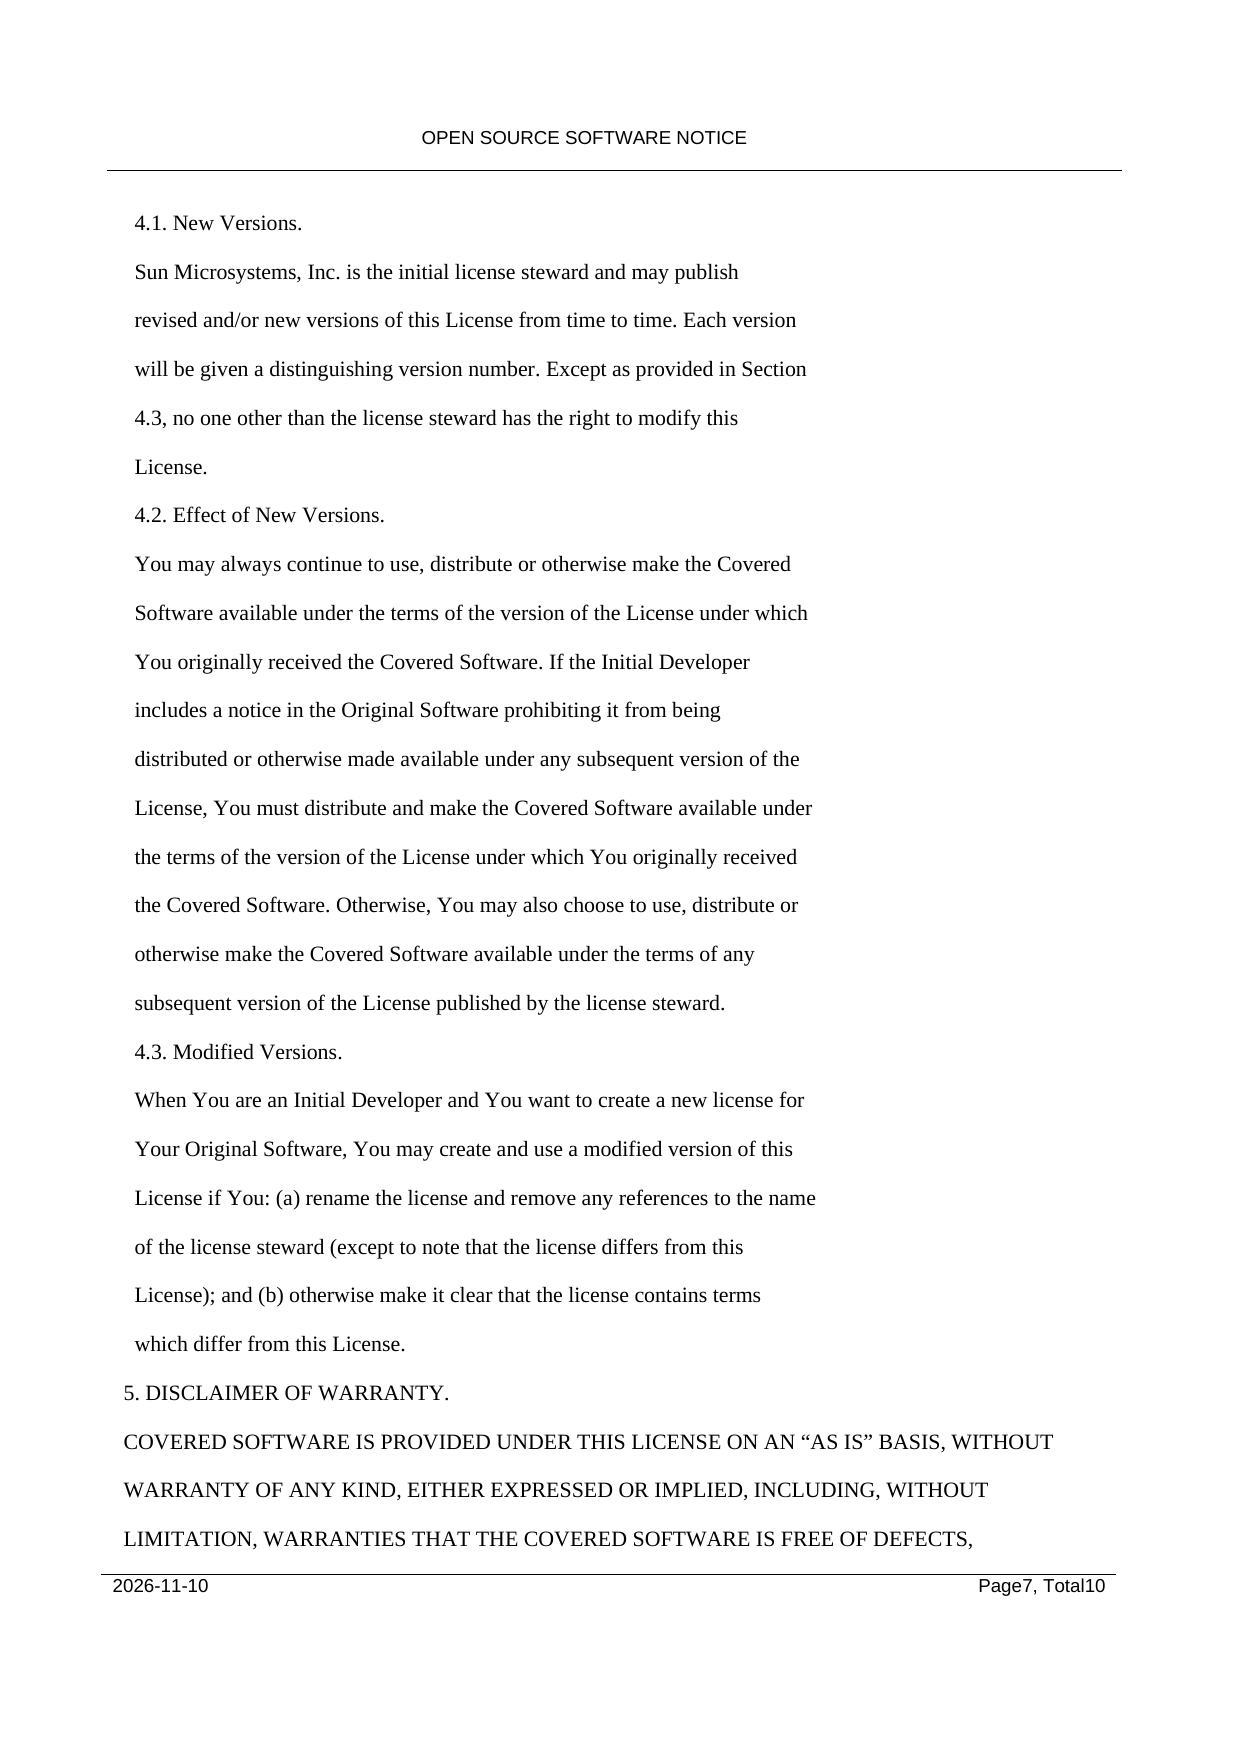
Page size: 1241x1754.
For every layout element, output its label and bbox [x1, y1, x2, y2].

text [112, 206, 1128, 1555]
